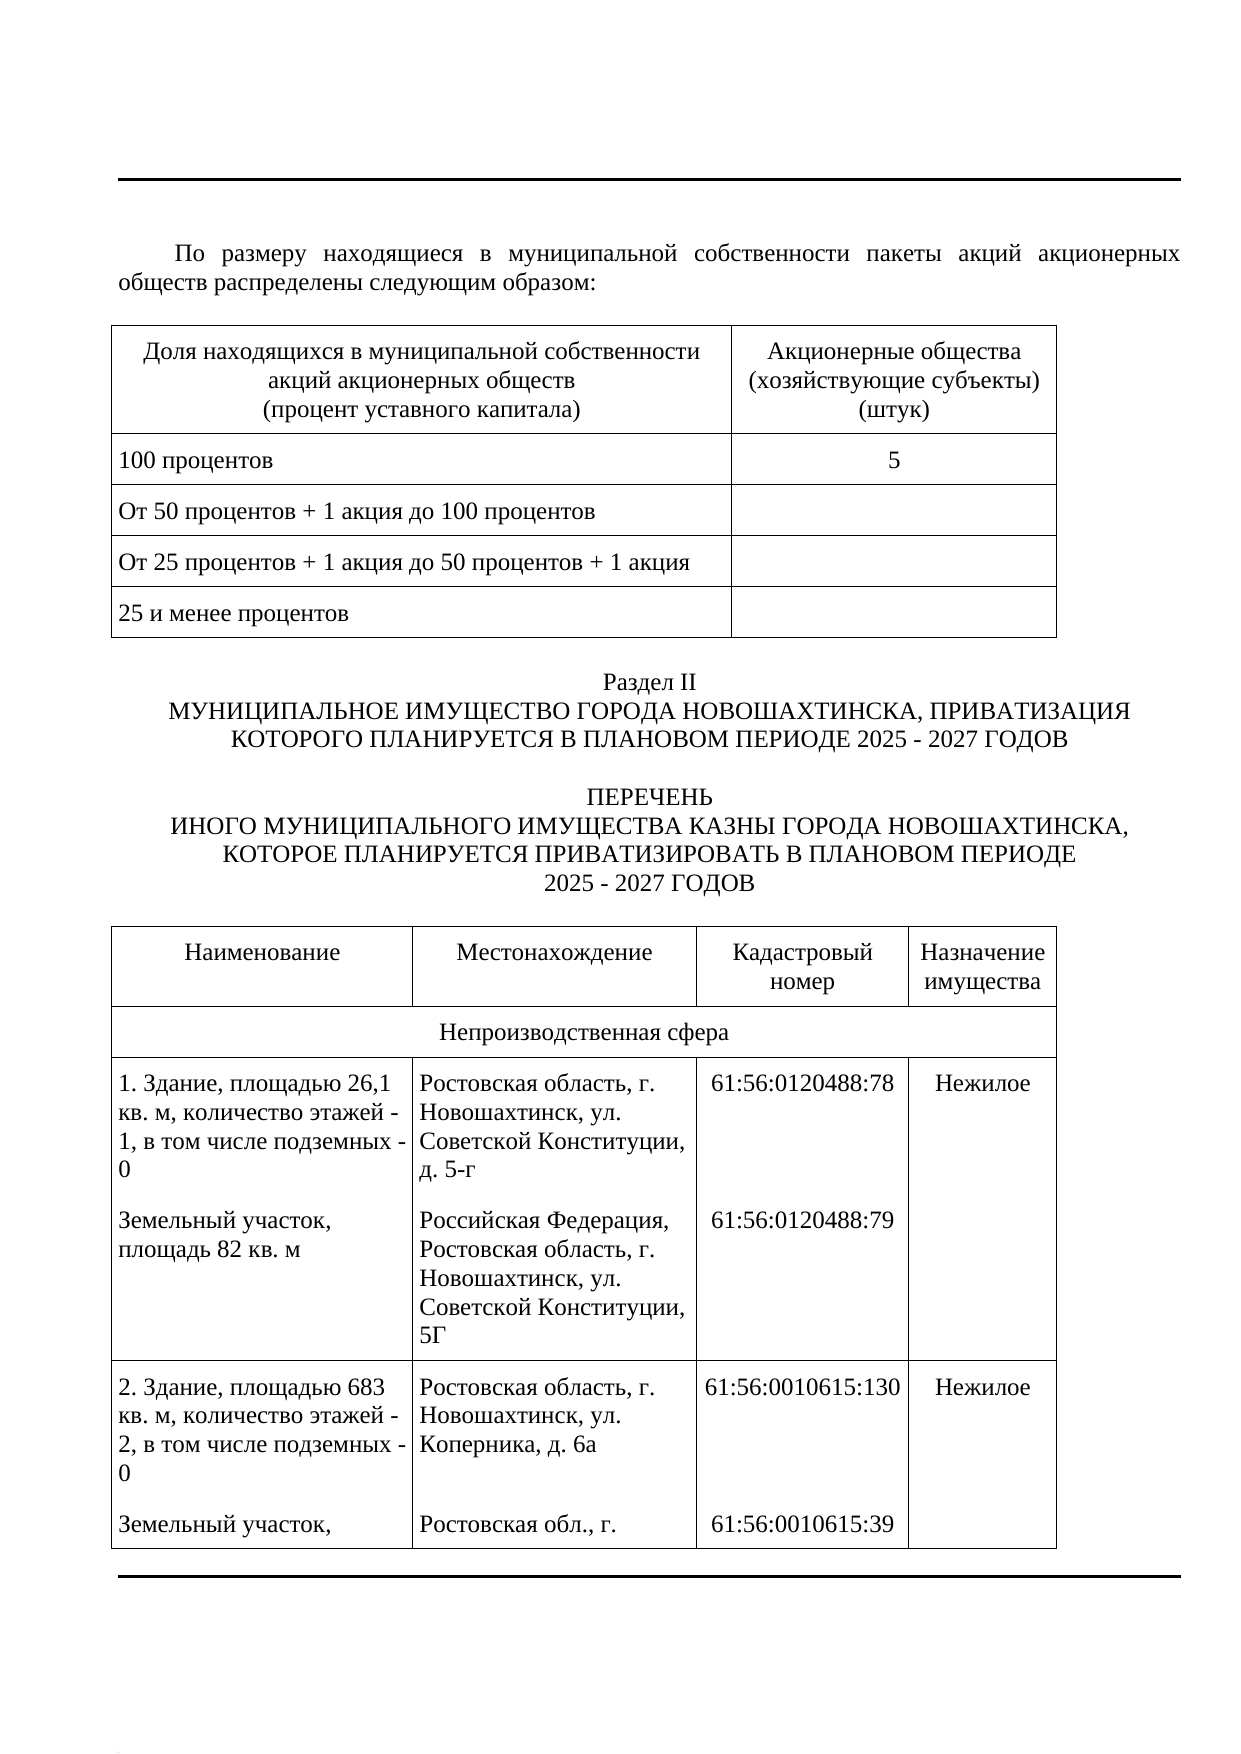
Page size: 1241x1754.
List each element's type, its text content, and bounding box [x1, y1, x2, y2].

table_cell 2. Здание, площадью 683 кв. м, количество этажей - 2, в том числе подземных - 0 [112, 1361, 412, 1497]
table_cell 5 [732, 434, 1056, 484]
table_cell 61:56:0010615:130 [697, 1361, 908, 1497]
title Раздел II [118, 667, 1181, 696]
table_cell Ростовская область, г. Новошахтинск, ул. Советской Конституции, д. 5-г [413, 1058, 696, 1194]
table_cell 61:56:0120488:79 [697, 1194, 908, 1360]
table_cell 61:56:0010615:39 [697, 1497, 908, 1548]
text ИНОГО МУНИЦИПАЛЬНОГО ИМУЩЕСТВА КАЗНЫ ГОРОДА НОВОШАХТИНСКА, [118, 811, 1181, 839]
text 2025 - 2027 ГОДОВ [118, 868, 1181, 897]
table_cell 25 и менее процентов [112, 587, 731, 637]
table_header Доля находящихся в муниципальной собственности акций акционерных обществ (процент уставного капитала) [112, 326, 731, 433]
table_cell От 50 процентов + 1 акция до 100 процентов [112, 485, 731, 535]
table_cell От 25 процентов + 1 акция до 50 процентов + 1 акция [112, 536, 731, 586]
table_cell 1. Здание, площадью 26,1 кв. м, количество этажей - 1, в том числе подземных - 0 [112, 1058, 412, 1194]
table_cell [732, 485, 1056, 535]
text КОТОРОЕ ПЛАНИРУЕТСЯ ПРИВАТИЗИРОВАТЬ В ПЛАНОВОМ ПЕРИОДЕ [118, 839, 1181, 868]
title МУНИЦИПАЛЬНОЕ ИМУЩЕСТВО ГОРОДА НОВОШАХТИНСКА, ПРИВАТИЗАЦИЯ [118, 696, 1181, 724]
table_cell 61:56:0120488:78 [697, 1058, 908, 1194]
table_header Местонахождение [413, 927, 696, 1006]
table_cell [112, 1497, 412, 1548]
table_cell Земельный участок, площадь 82 кв. м [112, 1194, 412, 1360]
text ПЕРЕЧЕНЬ [118, 782, 1181, 811]
table_cell 100 процентов [112, 434, 731, 484]
title КОТОРОГО ПЛАНИРУЕТСЯ В ПЛАНОВОМ ПЕРИОДЕ 2025 - 2027 ГОДОВ [118, 724, 1181, 753]
table_cell Нежилое [909, 1361, 1056, 1548]
table_header Кадастровый номер [697, 927, 908, 1006]
table_cell Российская Федерация, Ростовская область, г. Новошахтинск, ул. Советской Конституции, 5Г [413, 1194, 696, 1360]
text По размеру находящиеся в муниципальной собственности пакеты акций акционерных обществ распределены следующим образом: [118, 238, 1181, 296]
table_cell [732, 536, 1056, 586]
table_cell Непроизводственная сфера [112, 1007, 1056, 1057]
table_cell Ростовская область, г. Новошахтинск, ул. Коперника, д. 6а [413, 1361, 696, 1497]
table_header Акционерные общества (хозяйствующие субъекты) (штук) [732, 326, 1056, 433]
table_header Назначение имущества [909, 927, 1056, 1006]
table_cell [732, 587, 1056, 637]
table_header Наименование [112, 927, 412, 1006]
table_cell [413, 1497, 696, 1548]
table_cell Нежилое [909, 1058, 1056, 1360]
